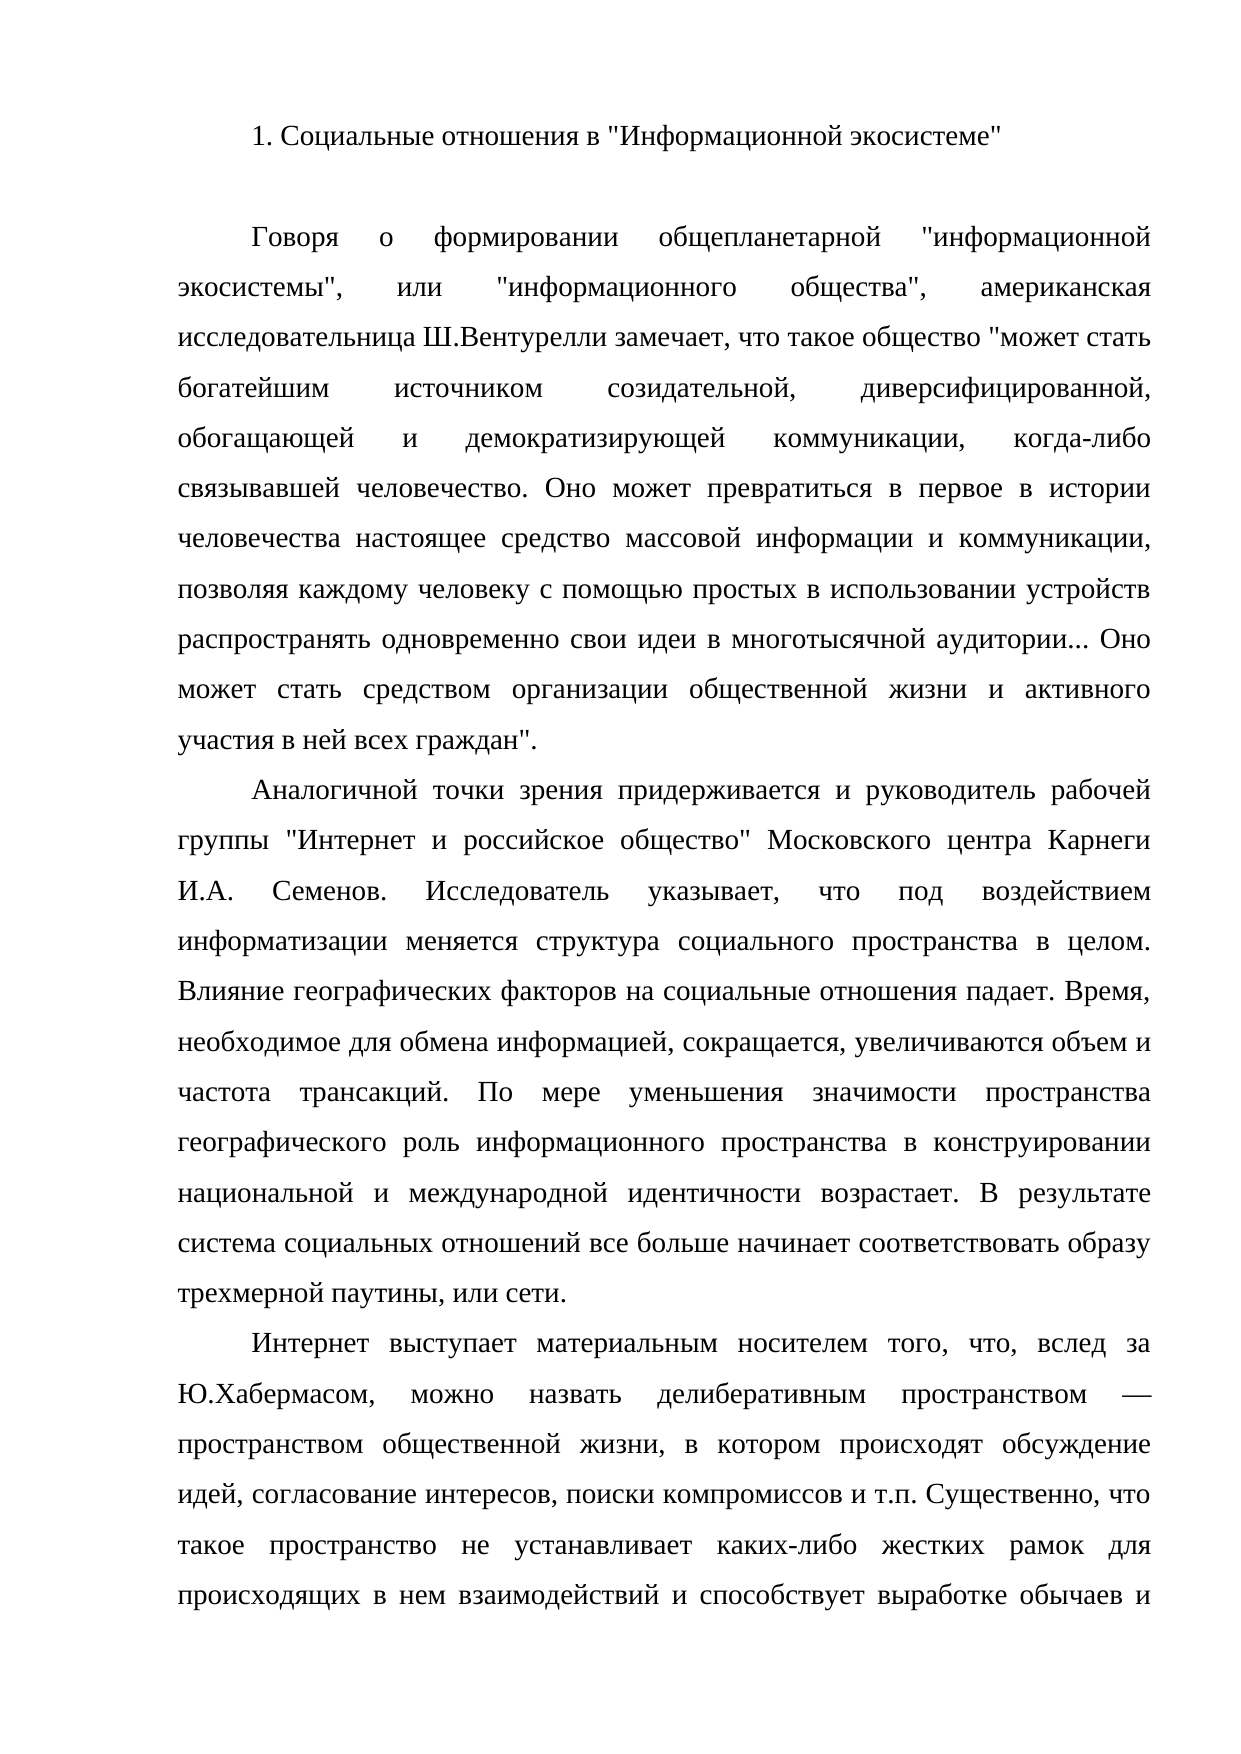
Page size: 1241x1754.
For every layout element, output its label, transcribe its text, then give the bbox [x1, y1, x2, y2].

text 1. Социальные отношения в "Информационной экосистеме" [177, 118, 1152, 152]
text Аналогичной точки зрения придерживается и руководитель рабочей группы "Интернет и российское общество" Московского центра Карнеги И.А. Семенов. Исследователь указывает, что под воздействием информатизации меняется структура социального пространства в целом. Влияние географических факторов на социальные отношения падает. Время, необходимое для обмена информацией, сокращается, увеличиваются объем и частота трансакций. По мере уменьшения значимости пространства географического роль информационного пространства в конструировании национальной и международной идентичности возрастает. В результате система социальных отношений все больше начинает соответствовать образу трехмерной паутины, или сети. [177, 772, 1152, 1309]
text Говоря о формировании общепланетарной "информационной экосистемы", или "информационного общества", американская исследовательница Ш.Вентурелли замечает, что такое общество "может стать богатейшим источником созидательной, диверсифицированной, обогащающей и демократизирующей коммуникации, когда-либо связывавшей человечество. Оно может превратиться в первое в истории человечества настоящее средство массовой информации и коммуникации, позволяя каждому человеку с помощью простых в использовании устройств распространять одновременно свои идеи в многотысячной аудитории... Оно может стать средством организации общественной жизни и активного участия в ней всех граждан". [177, 219, 1152, 755]
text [177, 1326, 1152, 1611]
